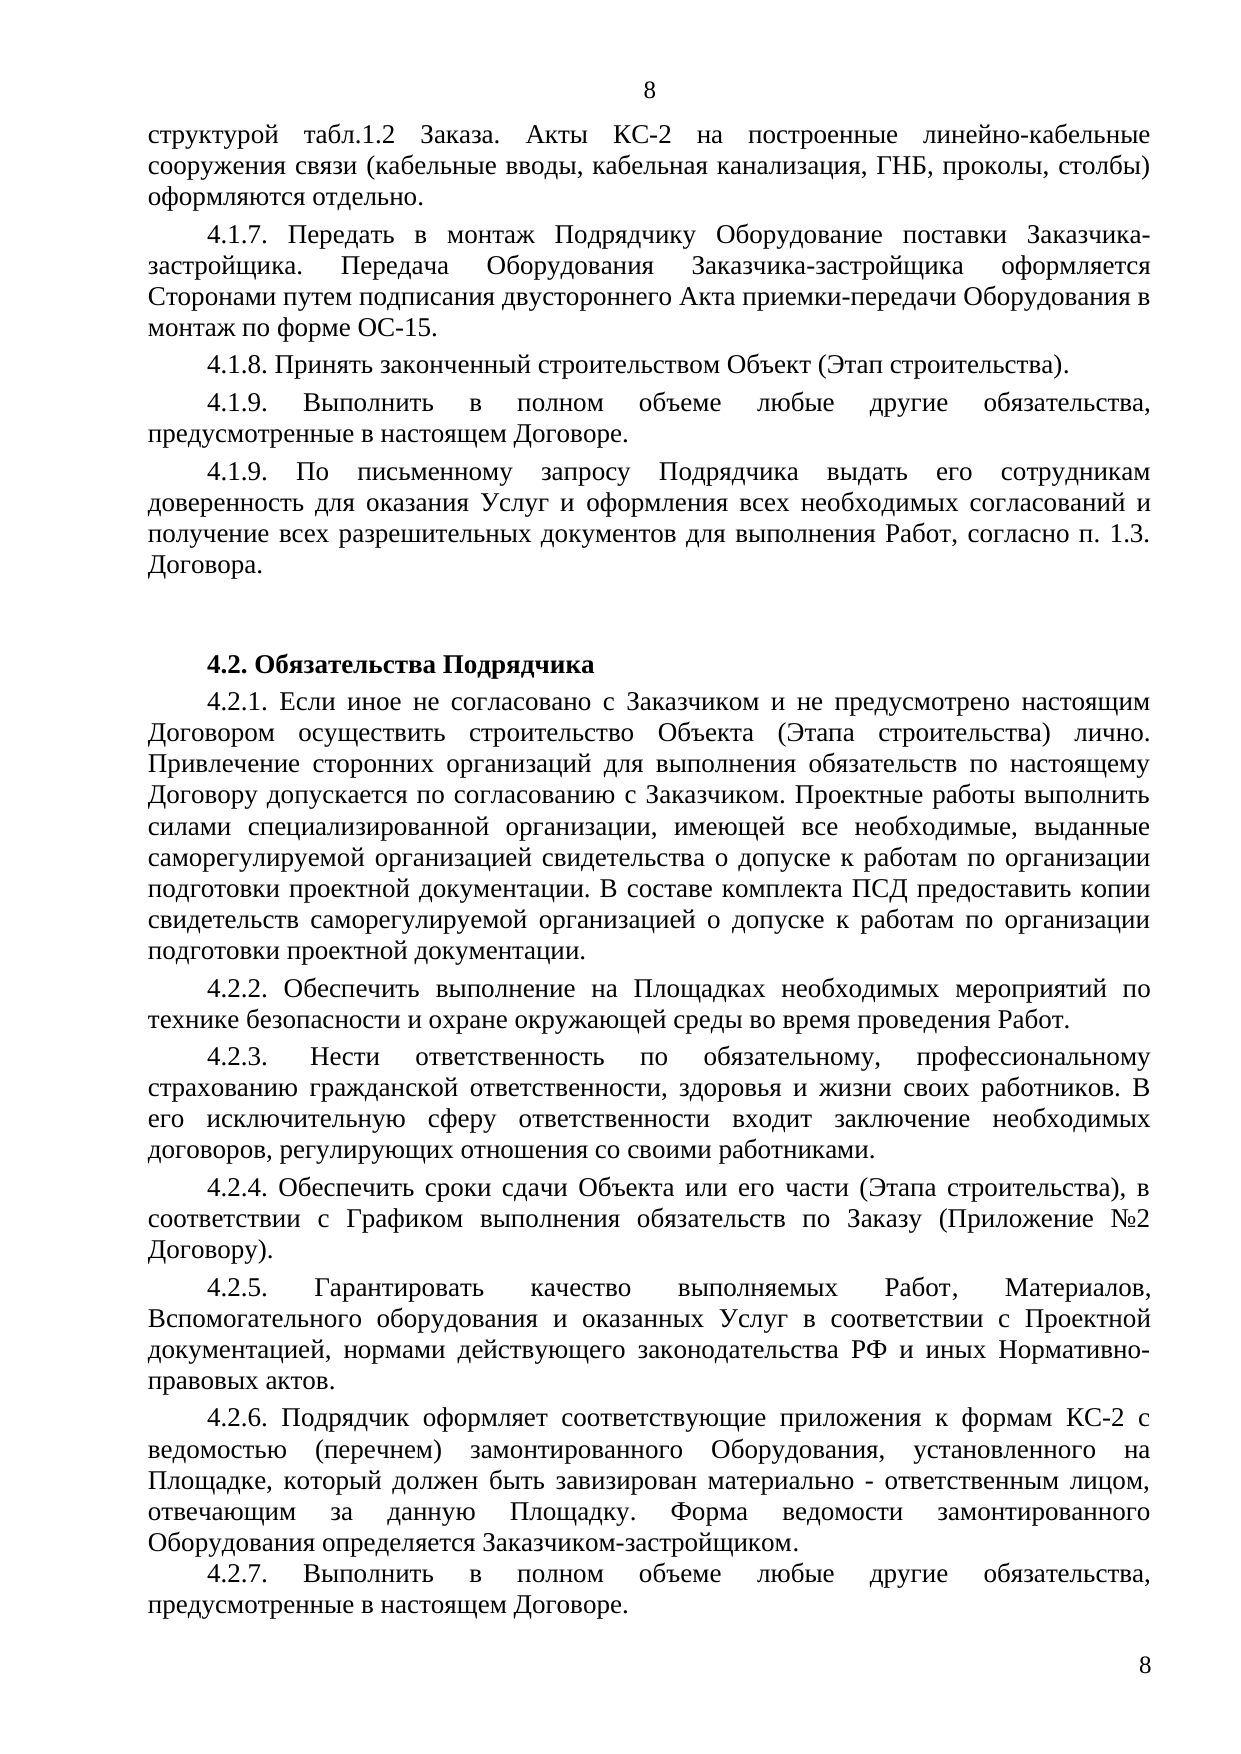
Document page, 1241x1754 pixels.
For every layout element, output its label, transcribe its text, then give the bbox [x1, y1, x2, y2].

text 4.2.3. Нести ответственность по обязательному, профессиональному страхованию гражданской ответственности, здоровья и жизни своих работников. В его исключительную сферу ответственности входит заключение необходимых договоров, регулирующих отношения со своими работниками. [148, 1040, 1152, 1165]
subtitle 4.2.2. Обеспечить выполнение на Площадках необходимых мероприятий по технике безопасности и охране окружающей среды во время проведения Работ. [148, 972, 1152, 1034]
text 4.2.7. Выполнить в полном объеме любые другие обязательства, предусмотренные в настоящем Договоре. [148, 1557, 1152, 1619]
text 4.2.4. Обеспечить сроки сдачи Объекта или его части (Этапа строительства), в соответствии с Графиком выполнения обязательств по Заказу (Приложение №2 Договору). [148, 1171, 1152, 1264]
text 4.2.5. Гарантировать качество выполняемых Работ, Материалов, Вспомогательного оборудования и оказанных Услуг в соответствии с Проектной документацией, нормами действующего законодательства РФ и иных Нормативно-правовых актов. [148, 1271, 1152, 1395]
text 4.2.6. Подрядчик оформляет соответствующие приложения к формам КС-2 с ведомостью (перечнем) замонтированного Оборудования, установленного на Площадке, который должен быть завизирован материально - ответственным лицом, отвечающим за данную Площадку. Форма ведомости замонтированного Оборудования определяется Заказчиком-застройщиком. [148, 1402, 1152, 1557]
text 4.1.7. Передать в монтаж Подрядчику Оборудование поставки Заказчика-застройщика. Передача Оборудования Заказчика-застройщика оформляется Сторонами путем подписания двустороннего Акта приемки-передачи Оборудования в монтаж по форме ОС-15. [148, 218, 1152, 342]
text 4.2.1. Если иное не согласовано с Заказчиком и не предусмотрено настоящим Договором осуществить строительство Объекта (Этапа строительства) лично. Привлечение сторонних организаций для выполнения обязательств по настоящему Договору допускается по согласованию с Заказчиком. Проектные работы выполнить силами специализированной организации, имеющей все необходимые, выданные саморегулируемой организацией свидетельства о допуске к работам по организации подготовки проектной документации. В составе комплекта ПСД предоставить копии свидетельств саморегулируемой организацией о допуске к работам по организации подготовки проектной документации. [148, 685, 1152, 965]
text 4.1.8. Принять законченный строительством Объект (Этап строительства). [148, 349, 1152, 380]
text 4.2. Обязательства Подрядчика [148, 648, 1152, 679]
text 4.1.9. По письменному запросу Подрядчика выдать его сотрудникам доверенность для оказания Услуг и оформления всех необходимых согласований и получение всех разрешительных документов для выполнения Работ, согласно п. 1.3. Договора. [148, 454, 1152, 579]
text 4.1.9. Выполнить в полном объеме любые другие обязательства, предусмотренные в настоящем Договоре. [148, 386, 1152, 448]
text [148, 118, 1152, 212]
